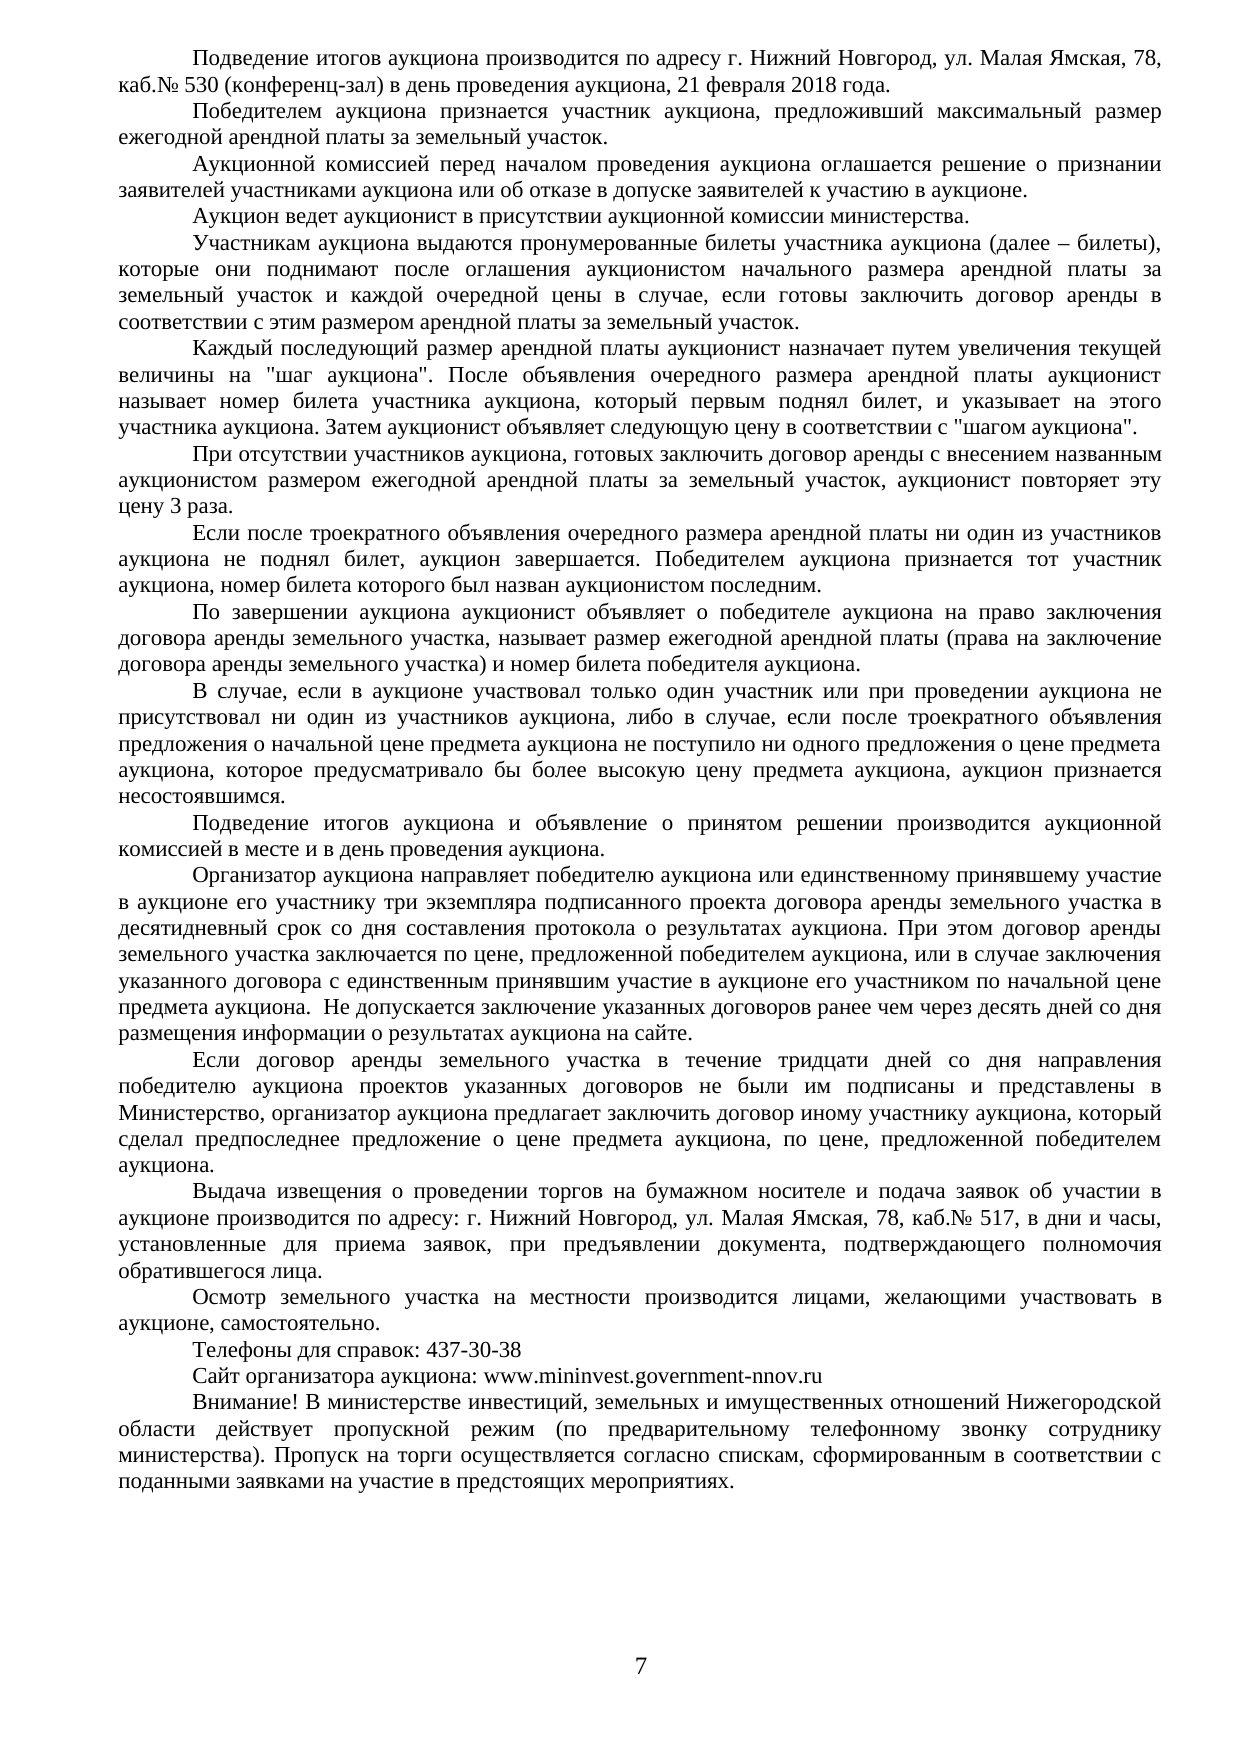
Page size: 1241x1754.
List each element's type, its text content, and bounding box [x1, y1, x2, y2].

text Осмотр земельного участка на местности производится лицами, желающими участвовать в аукционе, самостоятельно. [118, 1283, 1163, 1336]
text Телефоны для справок: 437-30-38 [118, 1336, 1163, 1362]
text В случае, если в аукционе участвовал только один участник или при проведении аукциона не присутствовал ни один из участников аукциона, либо в случае, если после троекратного объявления предложения о начальной цене предмета аукциона не поступило ни одного предложения о цене предмета аукциона, которое предусматривало бы более высокую цену предмета аукциона, аукцион признается несостоявшимся. [118, 677, 1163, 809]
text Если договор аренды земельного участка в течение тридцати дней со дня направления победителю аукциона проектов указанных договоров не были им подписаны и представлены в Министерство, организатор аукциона предлагает заключить договор иному участнику аукциона, который сделал предпоследнее предложение о цене предмета аукциона, по цене, предложенной победителем аукциона. [118, 1046, 1163, 1178]
text Победителем аукциона признается участник аукциона, предложивший максимальный размер ежегодной арендной платы за земельный участок. [118, 97, 1163, 150]
text При отсутствии участников аукциона, готовых заключить договор аренды с внесением названным аукционистом размером ежегодной арендной платы за земельный участок, аукционист повторяет эту цену 3 раза. [118, 440, 1163, 519]
text Если после троекратного объявления очередного размера арендной платы ни один из участников аукциона не поднял билет, аукцион завершается. Победителем аукциона признается тот участник аукциона, номер билета которого был назван аукционистом последним. [118, 519, 1163, 598]
text Выдача извещения о проведении торгов на бумажном носителе и подача заявок об участии в аукционе производится по адресу: г. Нижний Новгород, ул. Малая Ямская, 78, каб.№ 517, в дни и часы, установленные для приема заявок, при предъявлении документа, подтверждающего полномочия обратившегося лица. [118, 1178, 1163, 1283]
text Аукцион ведет аукционист в присутствии аукционной комиссии министерства. [118, 202, 1163, 229]
text Сайт организатора аукциона: www.mininvest.government-nnov.ru [118, 1362, 1163, 1388]
text По завершении аукциона аукционист объявляет о победителе аукциона на право заключения договора аренды земельного участка, называет размер ежегодной арендной платы (права на заключение договора аренды земельного участка) и номер билета победителя аукциона. [118, 598, 1163, 677]
text Каждый последующий размер арендной платы аукционист назначает путем увеличения текущей величины на "шаг аукциона". После объявления очередного размера арендной платы аукционист называет номер билета участника аукциона, который первым поднял билет, и указывает на этого участника аукциона. Затем аукционист объявляет следующую цену в соответствии с "шагом аукциона". [118, 334, 1163, 440]
text Участникам аукциона выдаются пронумерованные билеты участника аукциона (далее – билеты), которые они поднимают после оглашения аукционистом начального размера арендной платы за земельный участок и каждой очередной цены в случае, если готовы заключить договор аренды в соответствии с этим размером арендной платы за земельный участок. [118, 229, 1163, 334]
text Подведение итогов аукциона производится по адресу г. Нижний Новгород, ул. Малая Ямская, 78, каб.№ 530 (конференц-зал) в день проведения аукциона, 21 февраля 2018 года. [118, 44, 1163, 97]
text Аукционной комиссией перед началом проведения аукциона оглашается решение о признании заявителей участниками аукциона или об отказе в допуске заявителей к участию в аукционе. [118, 150, 1163, 202]
text Организатор аукциона направляет победителю аукциона или единственному принявшему участие в аукционе его участнику три экземпляра подписанного проекта договора аренды земельного участка в десятидневный срок со дня составления протокола о результатах аукциона. При этом договор аренды земельного участка заключается по цене, предложенной победителем аукциона, или в случае заключения указанного договора с единственным принявшим участие в аукционе его участником по начальной цене предмета аукциона. Не допускается заключение указанных договоров ранее чем через десять дней со дня размещения информации о результатах аукциона на сайте. [118, 861, 1163, 1046]
text Внимание! В министерстве инвестиций, земельных и имущественных отношений Нижегородской области действует пропускной режим (по предварительному телефонному звонку сотруднику министерства). Пропуск на торги осуществляется согласно спискам, сформированным в соответствии с поданными заявками на участие в предстоящих мероприятиях. [118, 1388, 1163, 1494]
text Подведение итогов аукциона и объявление о принятом решении производится аукционной комиссией в месте и в день проведения аукциона. [118, 809, 1163, 861]
